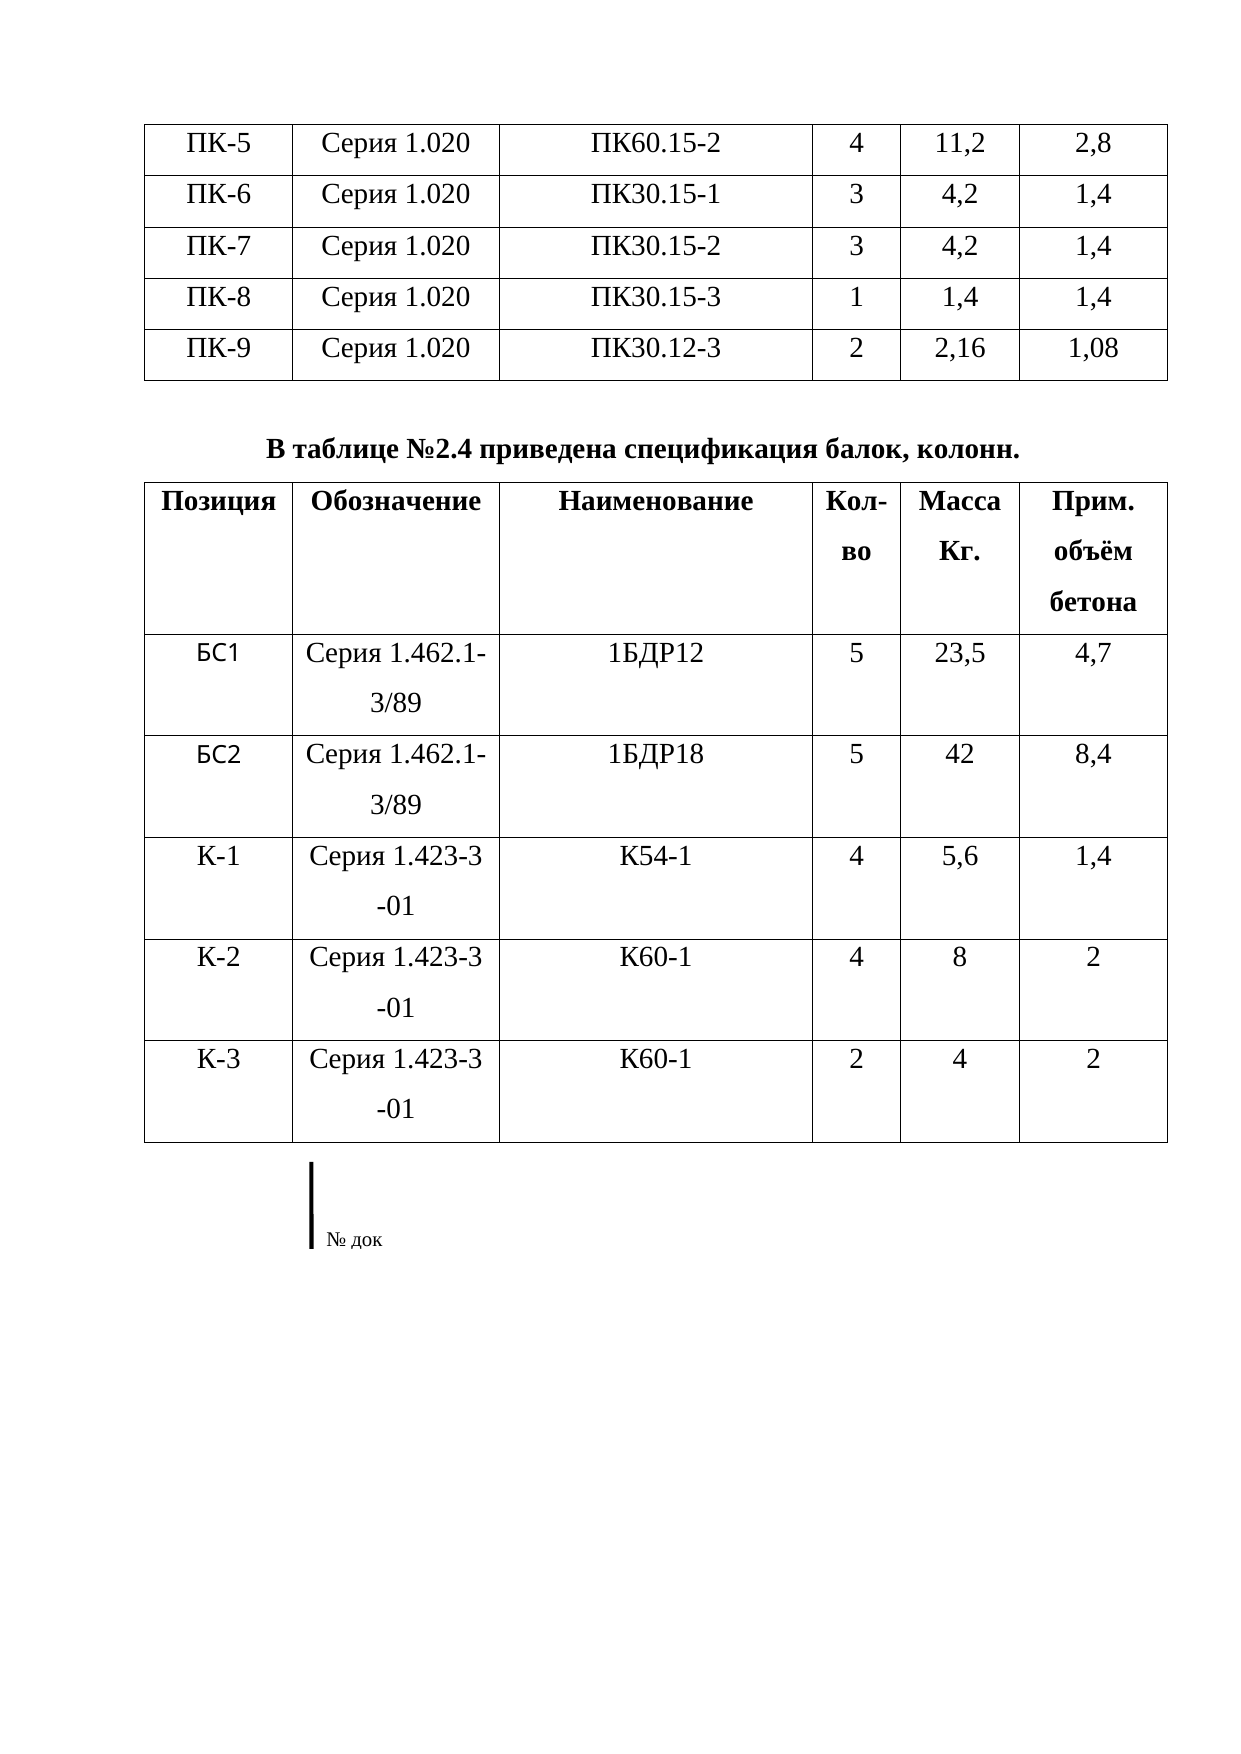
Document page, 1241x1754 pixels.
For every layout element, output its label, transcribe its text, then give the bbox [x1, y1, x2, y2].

table_cell 11,2 [901, 125, 1019, 175]
table_cell 1 [813, 279, 900, 329]
table_cell Серия 1.020 [293, 228, 499, 278]
table_header Кол-во [813, 483, 900, 634]
table_header Наименование [500, 483, 812, 634]
table_cell ПК30.12-3 [500, 330, 812, 380]
table_cell ПК60.15-2 [500, 125, 812, 175]
text В таблице №2.4 приведена спецификация балок, колонн. [177, 432, 1152, 465]
table_cell 2 [813, 1041, 900, 1142]
table_header Обозначение [293, 483, 499, 634]
table_cell К-2 [145, 940, 292, 1040]
table_cell 1,4 [901, 279, 1019, 329]
table_header Позиция [145, 483, 292, 634]
table_cell К60-1 [500, 940, 812, 1040]
table_cell 2,16 [901, 330, 1019, 380]
table_cell 42 [901, 736, 1019, 837]
table_cell 5 [813, 736, 900, 837]
table_cell 23,5 [901, 635, 1019, 735]
table_cell 2 [1020, 1041, 1167, 1142]
table_cell К-1 [145, 838, 292, 938]
table_cell Серия 1.020 [293, 279, 499, 329]
table_cell К-3 [145, 1041, 292, 1142]
table_cell Серия 1.020 [293, 176, 499, 227]
table_cell 2 [813, 330, 900, 380]
table_cell 3 [813, 176, 900, 227]
table_cell БС2 [145, 736, 292, 837]
table_cell БС1 [145, 635, 292, 735]
table_header Масса Кг. [901, 483, 1019, 634]
table_cell Серия 1.423-3 -01 [293, 838, 499, 938]
table_cell 1БДР18 [500, 736, 812, 837]
table_cell 3 [813, 228, 900, 278]
table_cell ПК-8 [145, 279, 292, 329]
table_cell 5,6 [901, 838, 1019, 938]
table_cell ПК30.15-3 [500, 279, 812, 329]
table_cell 4,7 [1020, 635, 1167, 735]
table_cell 1,08 [1020, 330, 1167, 380]
table_cell 4 [813, 838, 900, 938]
table_cell ПК-5 [145, 125, 292, 175]
table_cell 4 [813, 125, 900, 175]
table_cell К54-1 [500, 838, 812, 938]
table_cell 4,2 [901, 228, 1019, 278]
table_cell Серия 1.423-3 -01 [293, 940, 499, 1040]
table_cell 4 [901, 1041, 1019, 1142]
table_cell К60-1 [500, 1041, 812, 1142]
table_cell ПК30.15-2 [500, 228, 812, 278]
table_cell 2,8 [1020, 125, 1167, 175]
table_cell Серия 1.462.1-3/89 [293, 635, 499, 735]
table_header Прим. объём бетона [1020, 483, 1167, 634]
table_cell ПК-9 [145, 330, 292, 380]
table_cell 4 [813, 940, 900, 1040]
table_cell ПК30.15-1 [500, 176, 812, 227]
table_cell 8 [901, 940, 1019, 1040]
table_cell 1,4 [1020, 838, 1167, 938]
table_cell Серия 1.020 [293, 125, 499, 175]
table_cell 1,4 [1020, 228, 1167, 278]
table_cell 4,2 [901, 176, 1019, 227]
table_cell 5 [813, 635, 900, 735]
table_cell Серия 1.423-3 -01 [293, 1041, 499, 1142]
table_cell ПК-6 [145, 176, 292, 227]
table_cell ПК-7 [145, 228, 292, 278]
table_cell Серия 1.462.1-3/89 [293, 736, 499, 837]
table_cell 1,4 [1020, 279, 1167, 329]
table_cell 8,4 [1020, 736, 1167, 837]
table_cell 2 [1020, 940, 1167, 1040]
table_cell 1БДР12 [500, 635, 812, 735]
table_cell Серия 1.020 [293, 330, 499, 380]
table_cell 1,4 [1020, 176, 1167, 227]
